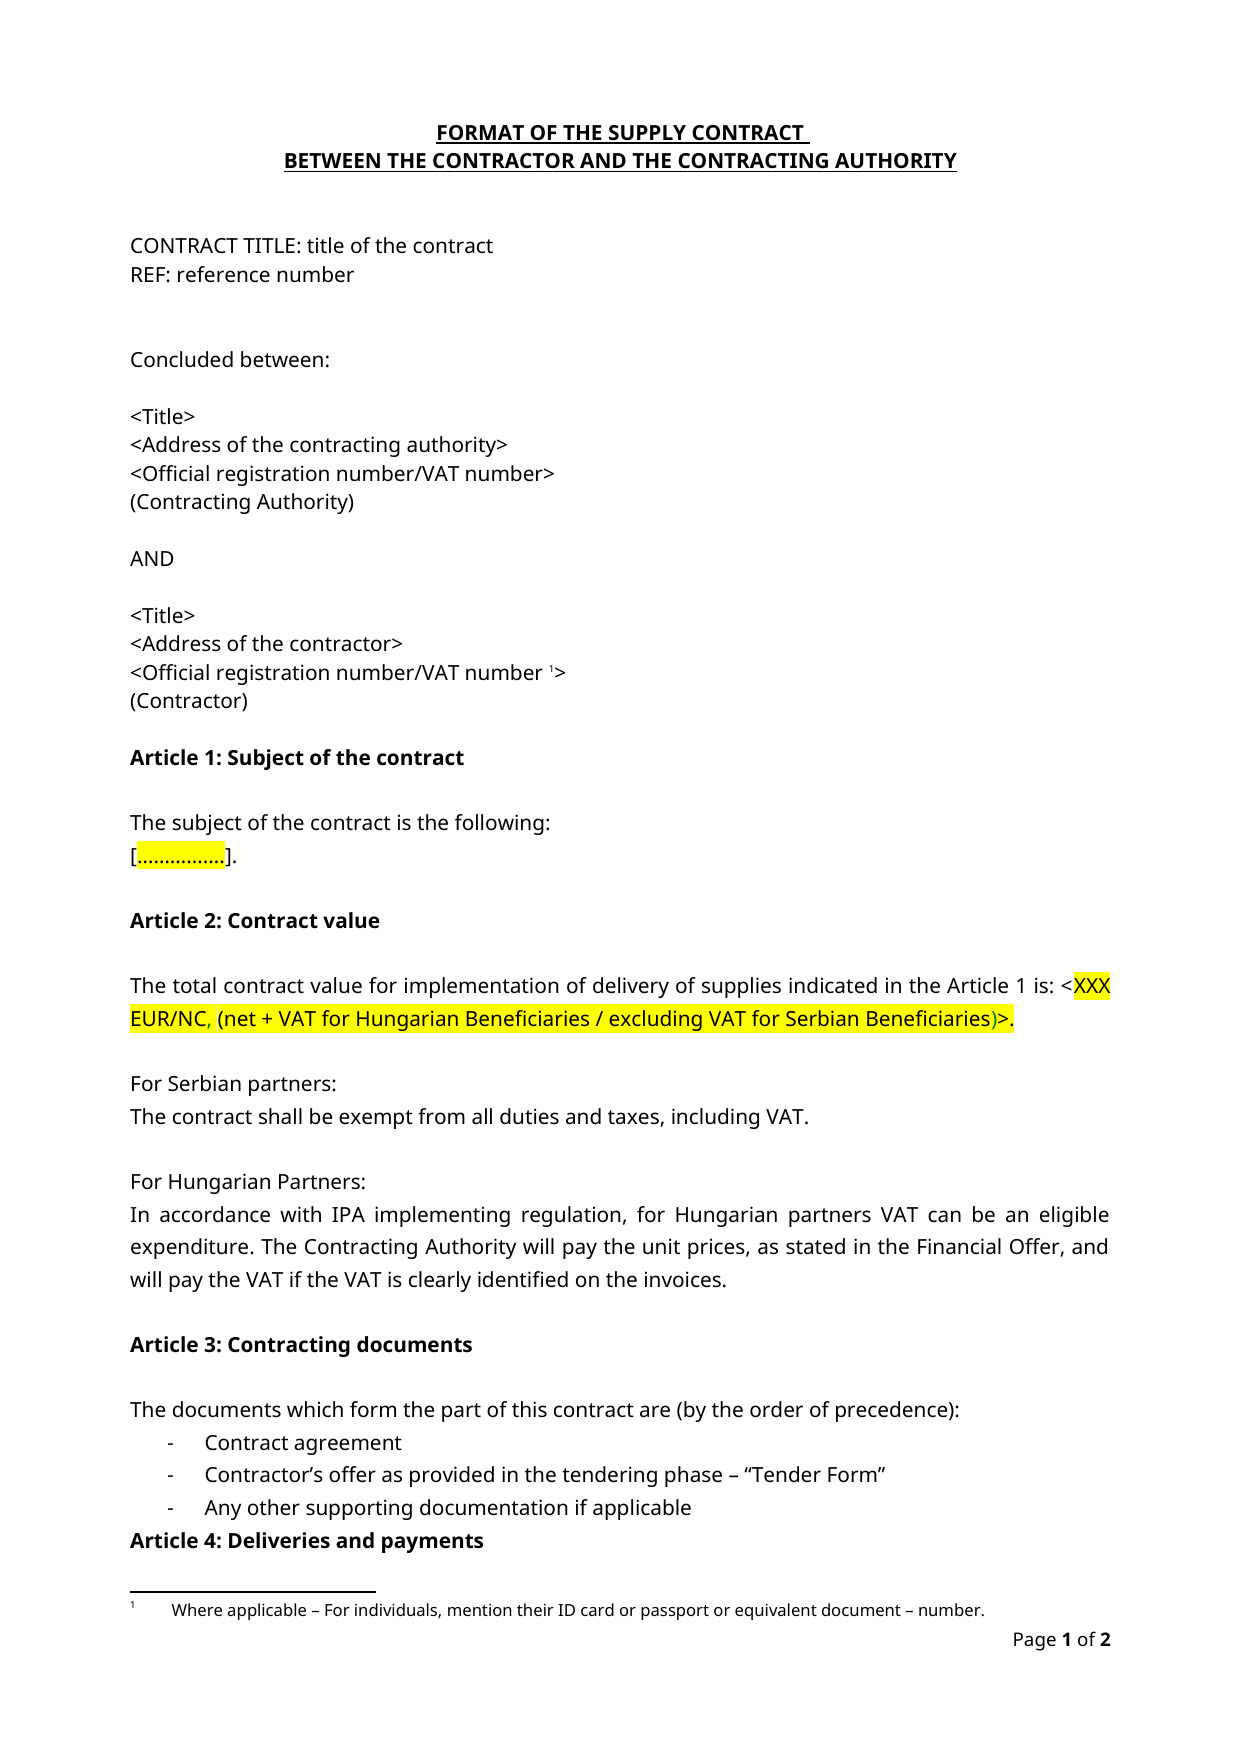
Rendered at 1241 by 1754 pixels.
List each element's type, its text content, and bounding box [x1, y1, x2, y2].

text The documents which form the part of this contract are (by the order of precedence): [130, 1395, 1110, 1424]
text Concluded between: [130, 345, 1110, 374]
text (Contracting Authority) [130, 487, 1110, 516]
text REF: reference number [130, 260, 1110, 288]
text For Hungarian Partners: [130, 1167, 1110, 1196]
text <Address of the contractor> [130, 629, 1110, 658]
text In accordance with IPA implementing regulation, for Hungarian partners VAT can be an eligible expenditure. The Contracting Authority will pay the unit prices, as stated in the Financial Offer, and will pay the VAT if the VAT is clearly identified on the invoices. [130, 1200, 1110, 1293]
text AND [130, 544, 1110, 573]
text (Contractor) [130, 686, 1110, 715]
text […………….]. [225, 841, 1110, 869]
text <Title> [130, 601, 1110, 629]
text Article 1: Subject of the contract [130, 743, 1110, 772]
text Article 2: Contract value [130, 906, 1110, 935]
text <Official registration number/VAT number > [130, 658, 1110, 686]
list Contractor’s offer as provided in the tendering phase – “Tender Form” [167, 1461, 1110, 1489]
text CONTRACT TITLE: title of the contract [130, 231, 1110, 260]
list Any other supporting documentation if applicable [167, 1493, 1110, 1522]
list Contract agreement [167, 1428, 1110, 1456]
text Article 3: Contracting documents [130, 1330, 1110, 1359]
text <Address of the contracting authority> [130, 431, 1110, 459]
text <Official registration number/VAT number> [130, 459, 1110, 487]
text BETWEEN THE CONTRACTOR AND THE CONTRACTING AUTHORITY [130, 147, 1110, 175]
text Article 4: Deliveries and payments [130, 1526, 1110, 1554]
text The total contract value for implementation of delivery of supplies indicated in the Article 1 is: <XXX EUR/NC, (net + VAT for Hungarian Beneficiaries / excluding VAT for Serbian Beneficiaries)>. [130, 972, 1110, 1033]
text The contract shall be exempt from all duties and taxes, including VAT. [130, 1102, 1110, 1130]
text <Title> [130, 402, 1110, 431]
text The subject of the contract is the following: [130, 808, 1110, 837]
text For Serbian partners: [130, 1069, 1110, 1098]
text FORMAT OF THE SUPPLY CONTRACT [130, 118, 1110, 147]
